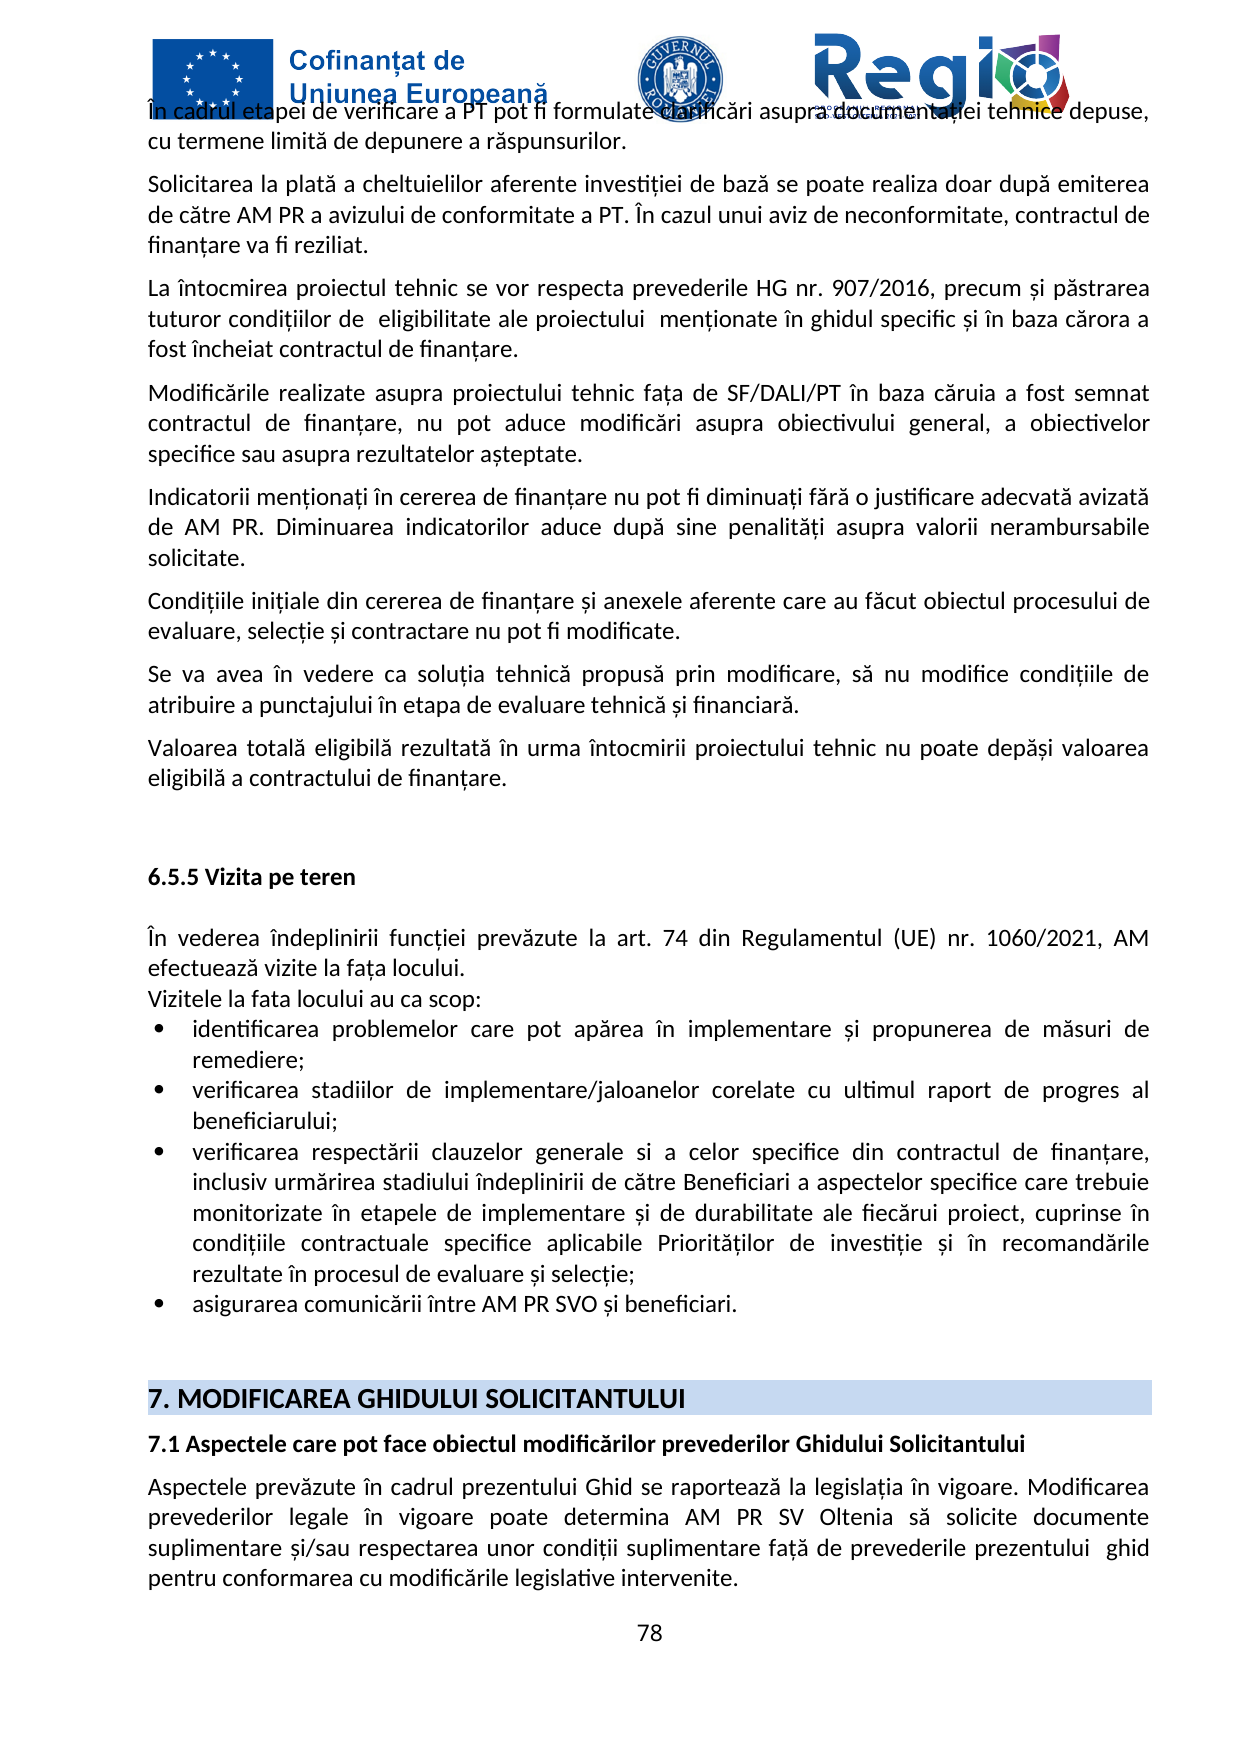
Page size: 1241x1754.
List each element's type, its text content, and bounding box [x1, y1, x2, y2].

text În vederea îndeplinirii funcției prevăzute la art. 74 din Regulamentul (UE) nr. 1060/2021, AM efectuează vizite la fața locului. [148, 922, 1152, 983]
text 7. MODIFICAREA GHIDULUI SOLICITANTULUI [148, 1380, 1152, 1415]
text Aspectele prevăzute în cadrul prezentului Ghid se raportează la legislația în vigoare. Modificarea prevederilor legale în vigoare poate determina AM PR SV Oltenia să solicite documente suplimentare și/sau respectarea unor condiții suplimentare față de prevederile prezentului ghid pentru conformarea cu modificările legislative intervenite. [148, 1471, 1152, 1593]
text Vizitele la fata locului au ca scop: [148, 983, 1152, 1013]
picture [633, 34, 728, 95]
text La întocmirea proiectul tehnic se vor respecta prevederile HG nr. 907/2016, precum și păstrarea tuturor condițiilor de eligibilitate ale proiectului menționate în ghidul specific și în baza cărora a fost încheiat contractul de finanțare. [148, 273, 1152, 364]
list verificarea respectării clauzelor generale si a celor specifice din contractul de finanțare, inclusiv urmărirea stadiului îndeplinirii de către Beneficiari a aspectelor specifice care trebuie monitorizate în etapele de implementare și de durabilitate ale fiecărui proiect, cuprinse în condițiile contractuale specifice aplicabile Priorităților de investiție și în recomandările rezultate în procesul de evaluare și selecție; [154, 1136, 1152, 1288]
picture [812, 32, 1071, 95]
text Modificările realizate asupra proiectului tehnic fața de SF/DALI/PT în baza căruia a fost semnat contractul de finanțare, nu pot aduce modificări asupra obiectivului general, a obiectivelor specifice sau asupra rezultatelor așteptate. [148, 377, 1152, 468]
text În cadrul etapei de verificare a PT pot fi formulate clarificări asupra documentației tehnice depuse, cu termene limită de depunere a răspunsurilor. [148, 95, 1152, 156]
text 7.1 Aspectele care pot face obiectul modificărilor prevederilor Ghidului Solicitantului [148, 1428, 1152, 1458]
picture [147, 34, 550, 100]
list identificarea problemelor care pot apărea în implementare și propunerea de măsuri de remediere; [154, 1013, 1152, 1074]
text Indicatorii menționați în cererea de finanțare nu pot fi diminuați fără o justificare adecvată avizată de AM PR. Diminuarea indicatorilor aduce după sine penalități asupra valorii nerambursabile solicitate. [148, 481, 1152, 572]
text 6.5.5 Vizita pe teren [148, 861, 1152, 891]
text Se va avea în vedere ca soluția tehnică propusă prin modificare, să nu modifice condițiile de atribuire a punctajului în etapa de evaluare tehnică și financiară. [148, 658, 1152, 719]
list asigurarea comunicării între AM PR SVO și beneficiari. [154, 1288, 1152, 1319]
text Valoarea totală eligibilă rezultată în urma întocmirii proiectului tehnic nu poate depăși valoarea eligibilă a contractului de finanțare. [148, 732, 1152, 793]
list verificarea stadiilor de implementare/jaloanelor corelate cu ultimul raport de progres al beneficiarului; [154, 1074, 1152, 1136]
text Solicitarea la plată a cheltuielilor aferente investiției de bază se poate realiza doar după emiterea de către AM PR a avizului de conformitate a PT. În cazul unui aviz de neconformitate, contractul de finanțare va fi reziliat. [148, 168, 1152, 260]
text Condițiile inițiale din cererea de finanțare și anexele aferente care au făcut obiectul procesului de evaluare, selecție și contractare nu pot fi modificate. [148, 585, 1152, 646]
